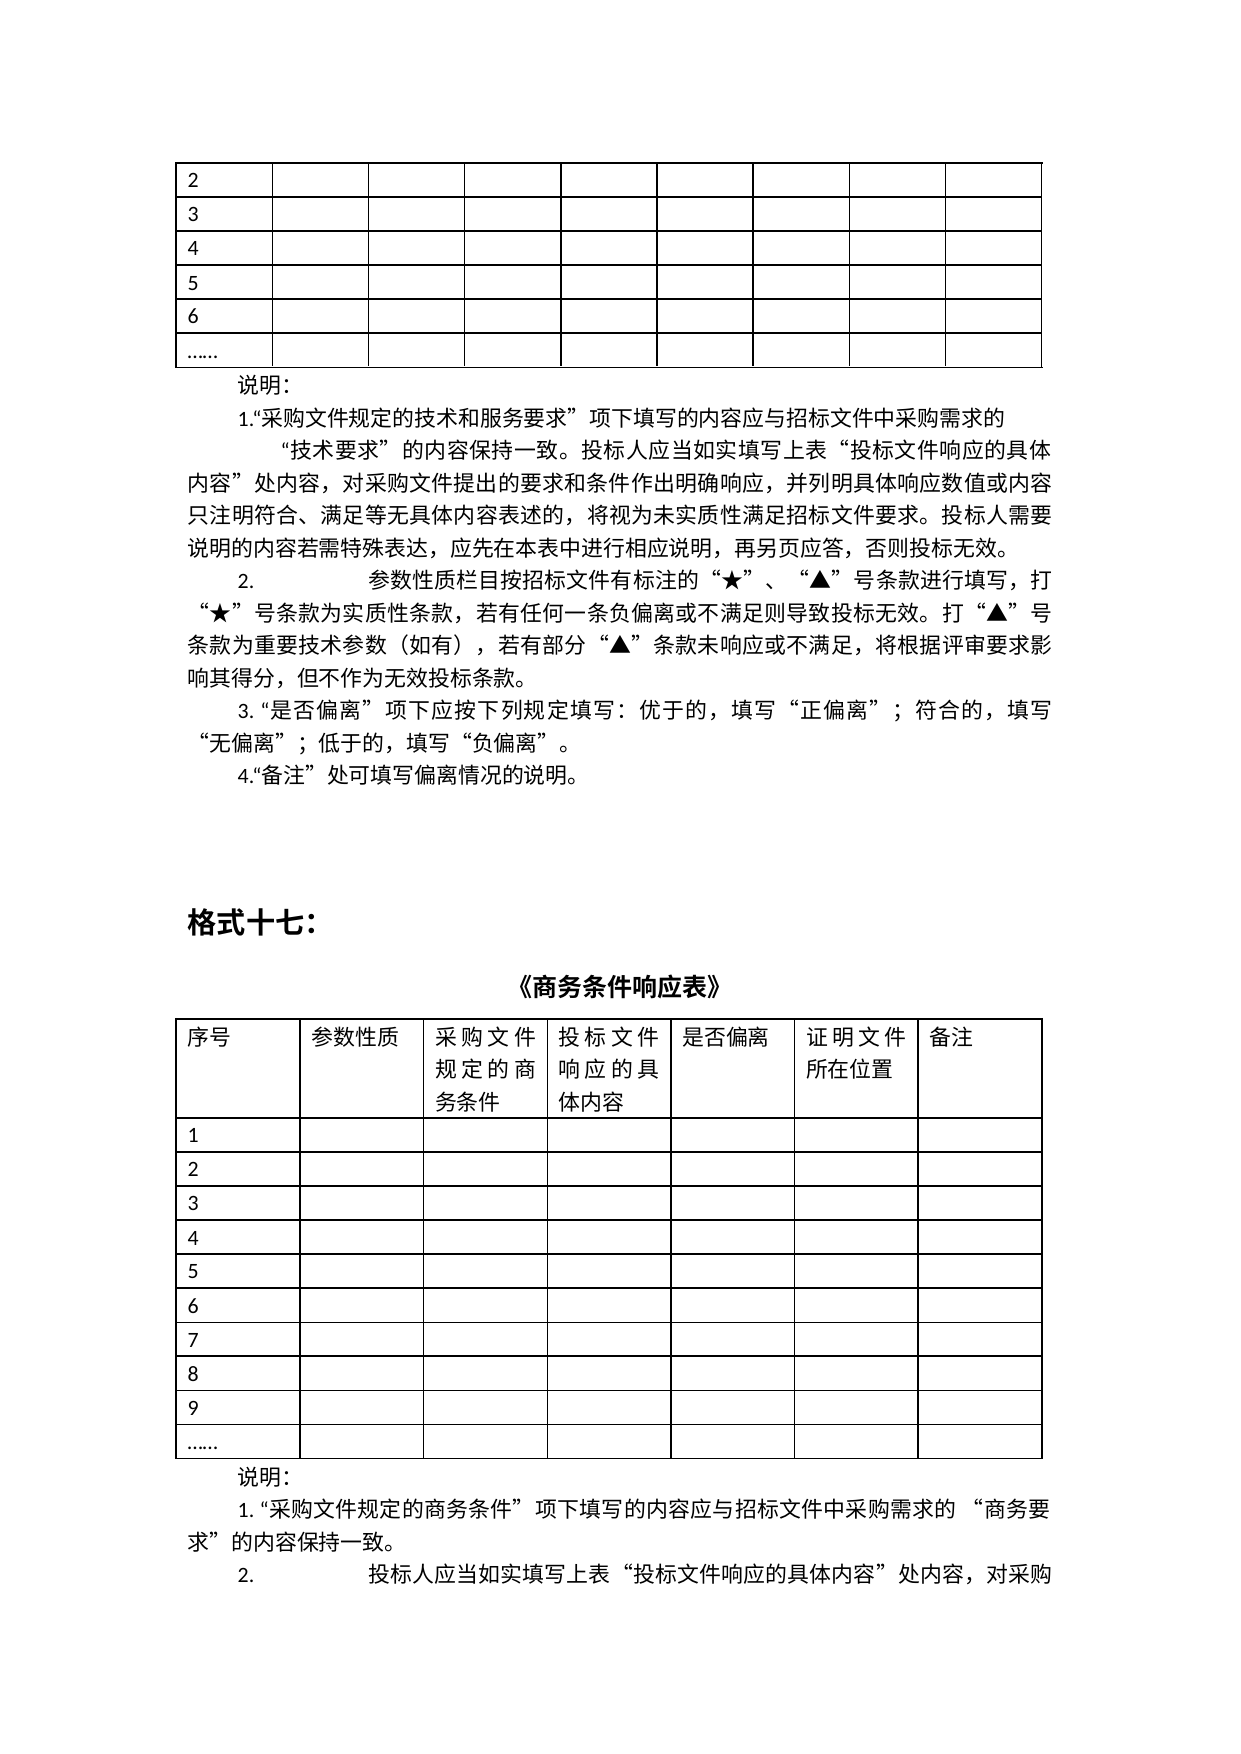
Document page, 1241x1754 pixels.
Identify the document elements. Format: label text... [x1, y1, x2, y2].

table_cell [658, 164, 752, 196]
table_cell [795, 1221, 917, 1253]
table_cell [754, 164, 849, 196]
table_cell [301, 1187, 423, 1219]
table_cell 2 [177, 164, 272, 196]
table_cell [795, 1425, 917, 1458]
table_cell [562, 300, 656, 332]
table_cell [548, 1391, 670, 1423]
table_cell 7 [177, 1323, 299, 1355]
table_cell [273, 232, 368, 264]
table_cell [548, 1153, 670, 1185]
table_cell [658, 300, 752, 332]
table_cell [658, 232, 752, 264]
table_cell [919, 1119, 1041, 1151]
table_cell [946, 300, 1041, 332]
table_header 采购文件规定的商务条件 [424, 1020, 547, 1117]
table_cell [424, 1323, 547, 1355]
table_cell [672, 1221, 794, 1253]
table_cell [754, 232, 849, 264]
table_cell [795, 1357, 917, 1389]
table_cell [424, 1425, 547, 1458]
table_cell 2 [177, 1153, 299, 1185]
table_cell [672, 1187, 794, 1219]
table_cell [548, 1425, 670, 1458]
table_cell [562, 232, 656, 264]
table_cell [795, 1391, 917, 1423]
table_cell [672, 1391, 794, 1423]
table_cell [919, 1153, 1041, 1185]
table_cell 8 [177, 1357, 299, 1389]
table_cell [795, 1323, 917, 1355]
table_cell [919, 1391, 1041, 1423]
table_cell [301, 1357, 423, 1389]
table_cell [301, 1425, 423, 1458]
table_cell 5 [177, 1255, 299, 1287]
table_header 证明文件所在位置 [795, 1020, 917, 1117]
table_cell [369, 232, 464, 264]
table_cell [562, 334, 656, 366]
table_cell [850, 198, 945, 230]
table_cell [548, 1221, 670, 1253]
table_cell [946, 334, 1041, 366]
table_cell 4 [177, 1221, 299, 1253]
table_cell [850, 232, 945, 264]
table_header 投标文件响应的具体内容 [548, 1020, 670, 1117]
table_cell [369, 266, 464, 298]
table_cell 6 [177, 300, 272, 332]
table_cell [465, 198, 560, 230]
table_cell [919, 1357, 1041, 1389]
table_cell [273, 198, 368, 230]
table_cell [465, 164, 560, 196]
text 说明： [187, 368, 1053, 400]
table_cell [850, 300, 945, 332]
table_cell [919, 1255, 1041, 1287]
table_header 是否偏离 [672, 1020, 794, 1117]
text 2. 参数性质栏目按招标文件有标注的“★”、“▲”号条款进行填写，打“★”号条款为实质性条款，若有任何一条负偏离或不满足则导致投标无效。打“▲”号条款为重要技术参数（如有），若有部分“▲”条款未响应或不满足，将根据评审要求影响其得分，但不作为无效投标条款。 [187, 563, 1053, 693]
table_cell [424, 1187, 547, 1219]
text 《商务条件响应表》 [187, 953, 1053, 1018]
table_cell [754, 266, 849, 298]
table_cell 3 [177, 198, 272, 230]
table_cell [465, 334, 560, 366]
table_cell [946, 232, 1041, 264]
table_cell [946, 198, 1041, 230]
table_cell [919, 1221, 1041, 1253]
table_cell [424, 1119, 547, 1151]
text 说明： [187, 1459, 1053, 1492]
table_cell [301, 1119, 423, 1151]
table_cell [548, 1323, 670, 1355]
table_cell [658, 266, 752, 298]
table_cell 4 [177, 232, 272, 264]
table_cell [301, 1255, 423, 1287]
table_cell 5 [177, 266, 272, 298]
table_cell [946, 164, 1041, 196]
table_cell [795, 1255, 917, 1287]
table_cell …… [177, 334, 272, 366]
table_cell [795, 1119, 917, 1151]
table_cell [562, 266, 656, 298]
table_cell 1 [177, 1119, 299, 1151]
table_cell [465, 300, 560, 332]
table_cell [301, 1221, 423, 1253]
table_cell [672, 1255, 794, 1287]
table_cell [672, 1289, 794, 1321]
table_cell [424, 1153, 547, 1185]
table_header 序号 [177, 1020, 299, 1117]
text 1.“采购文件规定的技术和服务要求”项下填写的内容应与招标文件中采购需求的 “技术要求”的内容保持一致。投标人应当如实填写上表“投标文件响应的具体内容”处内容，对采购文件提出的要求和条件作出明确响应，并列明具体响应数值或内容，只注明符合、满足等无具体内容表述的，将视为未实质性满足招标文件要求。投标人需要说明的内容若需特殊表达，应先在本表中进行相应说明，再另页应答，否则投标无效。 [187, 400, 1053, 563]
table_cell [919, 1323, 1041, 1355]
table_cell [369, 334, 464, 366]
table_cell [369, 300, 464, 332]
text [187, 1557, 1053, 1589]
table_cell [273, 164, 368, 196]
table_cell [548, 1187, 670, 1219]
table_cell [301, 1289, 423, 1321]
table_cell [672, 1425, 794, 1458]
table_cell [273, 266, 368, 298]
text 格式十七： [187, 888, 1053, 953]
table_cell [850, 334, 945, 366]
table_cell [548, 1255, 670, 1287]
table_cell [369, 164, 464, 196]
table_cell [754, 334, 849, 366]
table_cell [658, 198, 752, 230]
table_cell [273, 334, 368, 366]
table_cell [795, 1187, 917, 1219]
table_cell [919, 1425, 1041, 1458]
table_cell [672, 1153, 794, 1185]
table_cell [795, 1289, 917, 1321]
table_cell [273, 300, 368, 332]
table_header 参数性质 [301, 1020, 423, 1117]
table_cell [301, 1323, 423, 1355]
table_cell [548, 1357, 670, 1389]
table_cell …… [177, 1425, 299, 1458]
text 3. “是否偏离”项下应按下列规定填写：优于的，填写“正偏离”；符合的，填写“无偏离”；低于的，填写“负偏离”。 [187, 693, 1053, 758]
table_cell [562, 164, 656, 196]
table_cell [548, 1119, 670, 1151]
table_cell [424, 1391, 547, 1423]
table_cell [301, 1391, 423, 1423]
table_cell [946, 266, 1041, 298]
table_cell [919, 1289, 1041, 1321]
table_cell [548, 1289, 670, 1321]
table_cell [465, 232, 560, 264]
table_cell [424, 1255, 547, 1287]
table_cell [672, 1119, 794, 1151]
table_cell [754, 198, 849, 230]
table_header 备注 [919, 1020, 1041, 1117]
table_cell 3 [177, 1187, 299, 1219]
table_cell 6 [177, 1289, 299, 1321]
table_cell [919, 1187, 1041, 1219]
table_cell [672, 1323, 794, 1355]
table_cell [562, 198, 656, 230]
table_cell [672, 1357, 794, 1389]
table_cell [754, 300, 849, 332]
text 4.“备注”处可填写偏离情况的说明。 [187, 758, 1053, 790]
table_cell [850, 266, 945, 298]
table_cell [369, 198, 464, 230]
table_cell [795, 1153, 917, 1185]
table_cell 9 [177, 1391, 299, 1423]
table_cell [465, 266, 560, 298]
table_cell [658, 334, 752, 366]
text 1. “采购文件规定的商务条件”项下填写的内容应与招标文件中采购需求的 “商务要求”的内容保持一致。 [187, 1492, 1053, 1557]
table_cell [301, 1153, 423, 1185]
table_cell [424, 1289, 547, 1321]
table_cell [424, 1357, 547, 1389]
table_cell [850, 164, 945, 196]
table_cell [424, 1221, 547, 1253]
